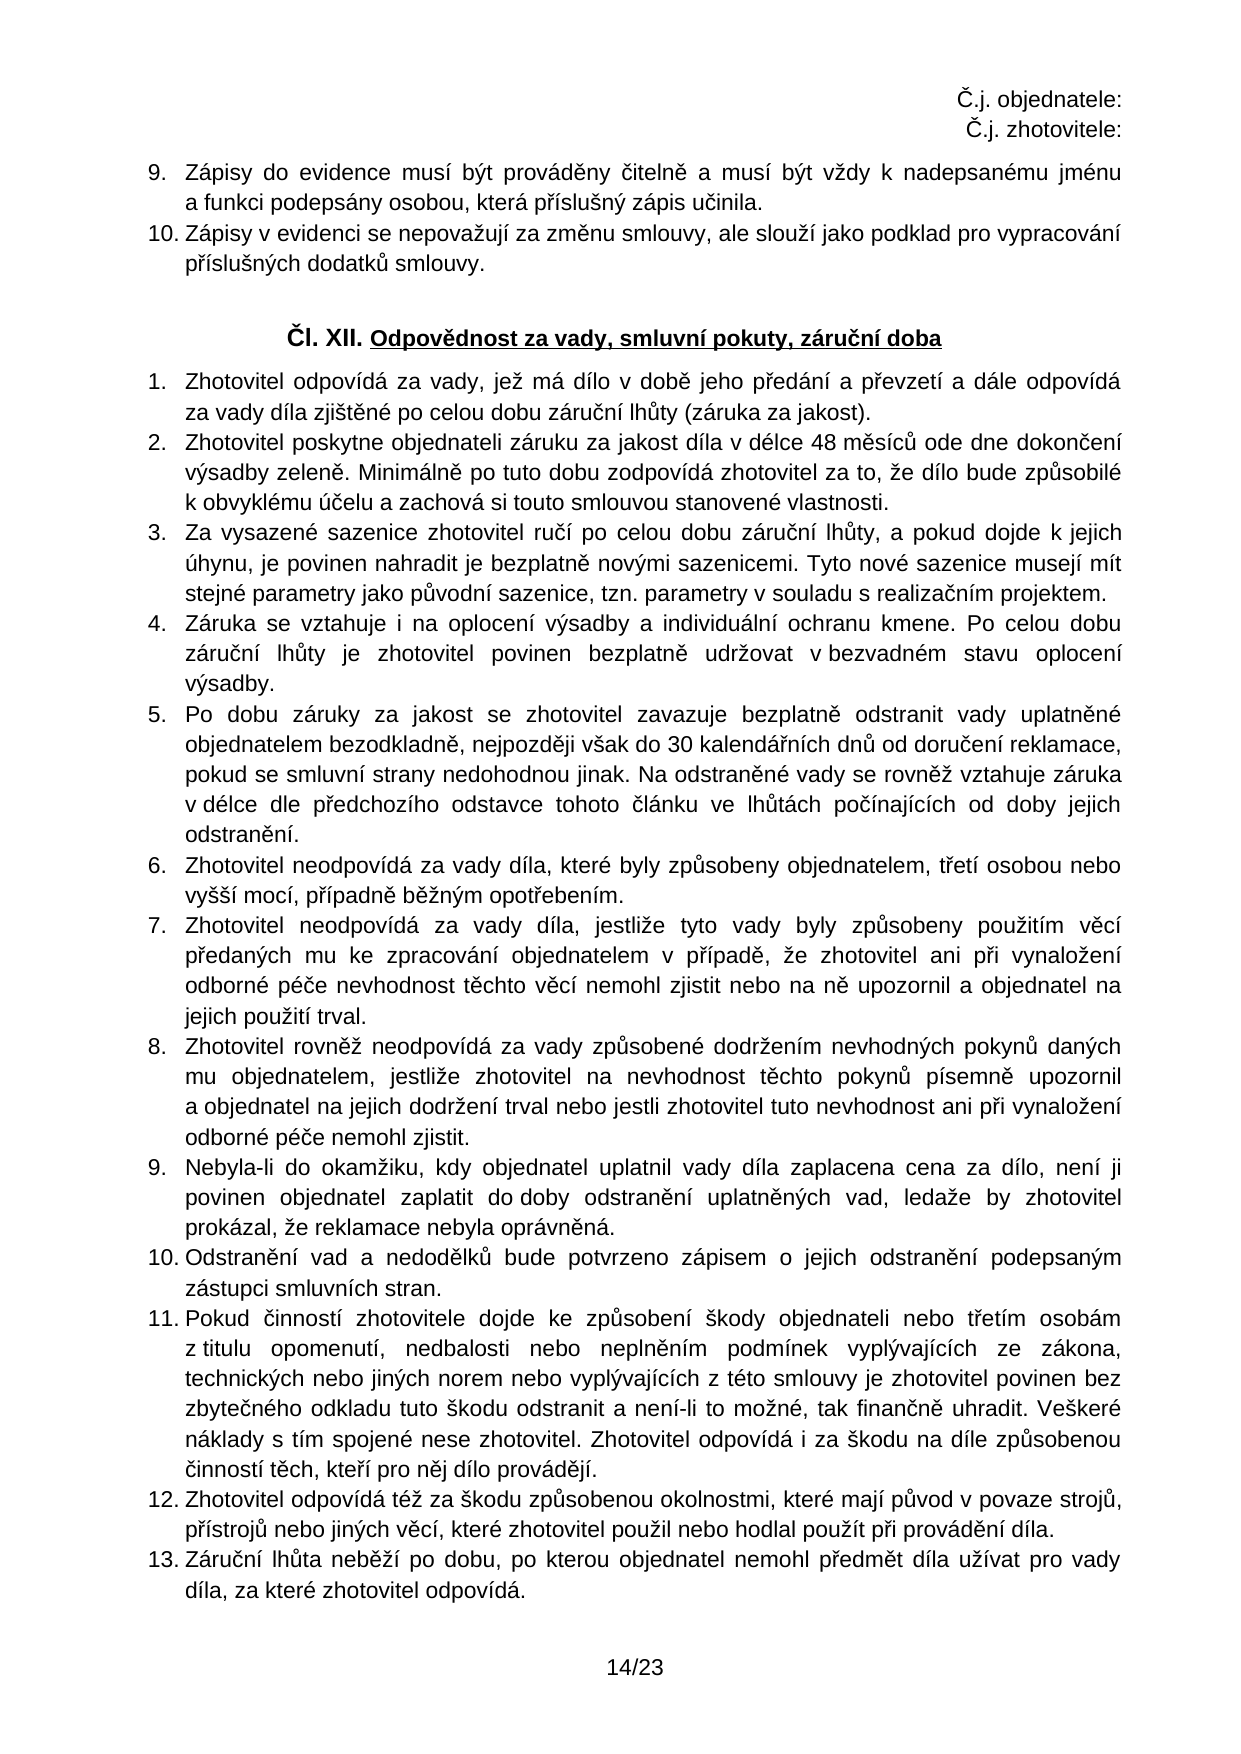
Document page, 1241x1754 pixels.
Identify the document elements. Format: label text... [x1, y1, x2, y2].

list Nebyla-li do okamžiku, kdy objednatel uplatnil vady díla zaplacena cena za dílo, není ji povinen objednatel zaplatit do doby odstranění uplatněných vad, ledaže by zhotovitel prokázal, že reklamace nebyla oprávněná. [148, 1154, 1122, 1240]
list Za vysazené sazenice zhotovitel ručí po celou dobu záruční lhůty, a pokud dojde k jejich úhynu, je povinen nahradit je bezplatně novými sazenicemi. Tyto nové sazenice musejí mít stejné parametry jako původní sazenice, tzn. parametry v souladu s realizačním projektem. [148, 519, 1122, 606]
list Záruka se vztahuje i na oplocení výsadby a individuální ochranu kmene. Po celou dobu záruční lhůty je zhotovitel povinen bezplatně udržovat v bezvadném stavu oplocení výsadby. [148, 610, 1122, 697]
text Odpovědnost za vady, smluvní pokuty, záruční doba [148, 323, 1122, 351]
list Odstranění vad a nedodělků bude potvrzeno zápisem o jejich odstranění podepsaným zástupci smluvních stran. [148, 1244, 1122, 1301]
list Zhotovitel odpovídá za vady, jež má dílo v době jeho předání a převzetí a dále odpovídá za vady díla zjištěné po celou dobu záruční lhůty (záruka za jakost). [148, 368, 1122, 425]
list Zhotovitel rovněž neodpovídá za vady způsobené dodržením nevhodných pokynů daných mu objednatelem, jestliže zhotovitel na nevhodnost těchto pokynů písemně upozornil a objednatel na jejich dodržení trval nebo jestli zhotovitel tuto nevhodnost ani při vynaložení odborné péče nemohl zjistit. [148, 1033, 1122, 1150]
list Zhotovitel neodpovídá za vady díla, jestliže tyto vady byly způsobeny použitím věcí předaných mu ke zpracování objednatelem v případě, že zhotovitel ani při vynaložení odborné péče nevhodnost těchto věcí nemohl zjistit nebo na ně upozornil a objednatel na jejich použití trval. [148, 912, 1122, 1029]
list Zhotovitel poskytne objednateli záruku za jakost díla v délce 48 měsíců ode dne dokončení výsadby zeleně. Minimálně po tuto dobu zodpovídá zhotovitel za to, že dílo bude způsobilé k obvyklému účelu a zachová si touto smlouvou stanovené vlastnosti. [148, 429, 1122, 515]
list Zápisy do evidence musí být prováděny čitelně a musí být vždy k nadepsanému jménu a funkci podepsány osobou, která příslušný zápis učinila. [148, 159, 1122, 216]
list Zápisy v evidenci se nepovažují za změnu smlouvy, ale slouží jako podklad pro vypracování příslušných dodatků smlouvy. [148, 219, 1122, 276]
list Záruční lhůta neběží po dobu, po kterou objednatel nemohl předmět díla užívat pro vady díla, za které zhotovitel odpovídá. [148, 1546, 1122, 1603]
list Zhotovitel odpovídá též za škodu způsobenou okolnostmi, které mají původ v povaze strojů, přístrojů nebo jiných věcí, které zhotovitel použil nebo hodlal použít při provádění díla. [148, 1486, 1122, 1542]
list Pokud činností zhotovitele dojde ke způsobení škody objednateli nebo třetím osobám z titulu opomenutí, nedbalosti nebo neplněním podmínek vyplývajících ze zákona, technických nebo jiných norem nebo vyplývajících z této smlouvy je zhotovitel povinen bez zbytečného odkladu tuto škodu odstranit a není-li to možné, tak finančně uhradit. Veškeré náklady s tím spojené nese zhotovitel. Zhotovitel odpovídá i za škodu na díle způsobenou činností těch, kteří pro něj dílo provádějí. [148, 1305, 1122, 1482]
list Zhotovitel neodpovídá za vady díla, které byly způsobeny objednatelem, třetí osobou nebo vyšší mocí, případně běžným opotřebením. [148, 852, 1122, 908]
list Po dobu záruky za jakost se zhotovitel zavazuje bezplatně odstranit vady uplatněné objednatelem bezodkladně, nejpozději však do 30 kalendářních dnů od doručení reklamace, pokud se smluvní strany nedohodnou jinak. Na odstraněné vady se rovněž vztahuje záruka v délce dle předchozího odstavce tohoto článku ve lhůtách počínajících od doby jejich odstranění. [148, 701, 1122, 848]
